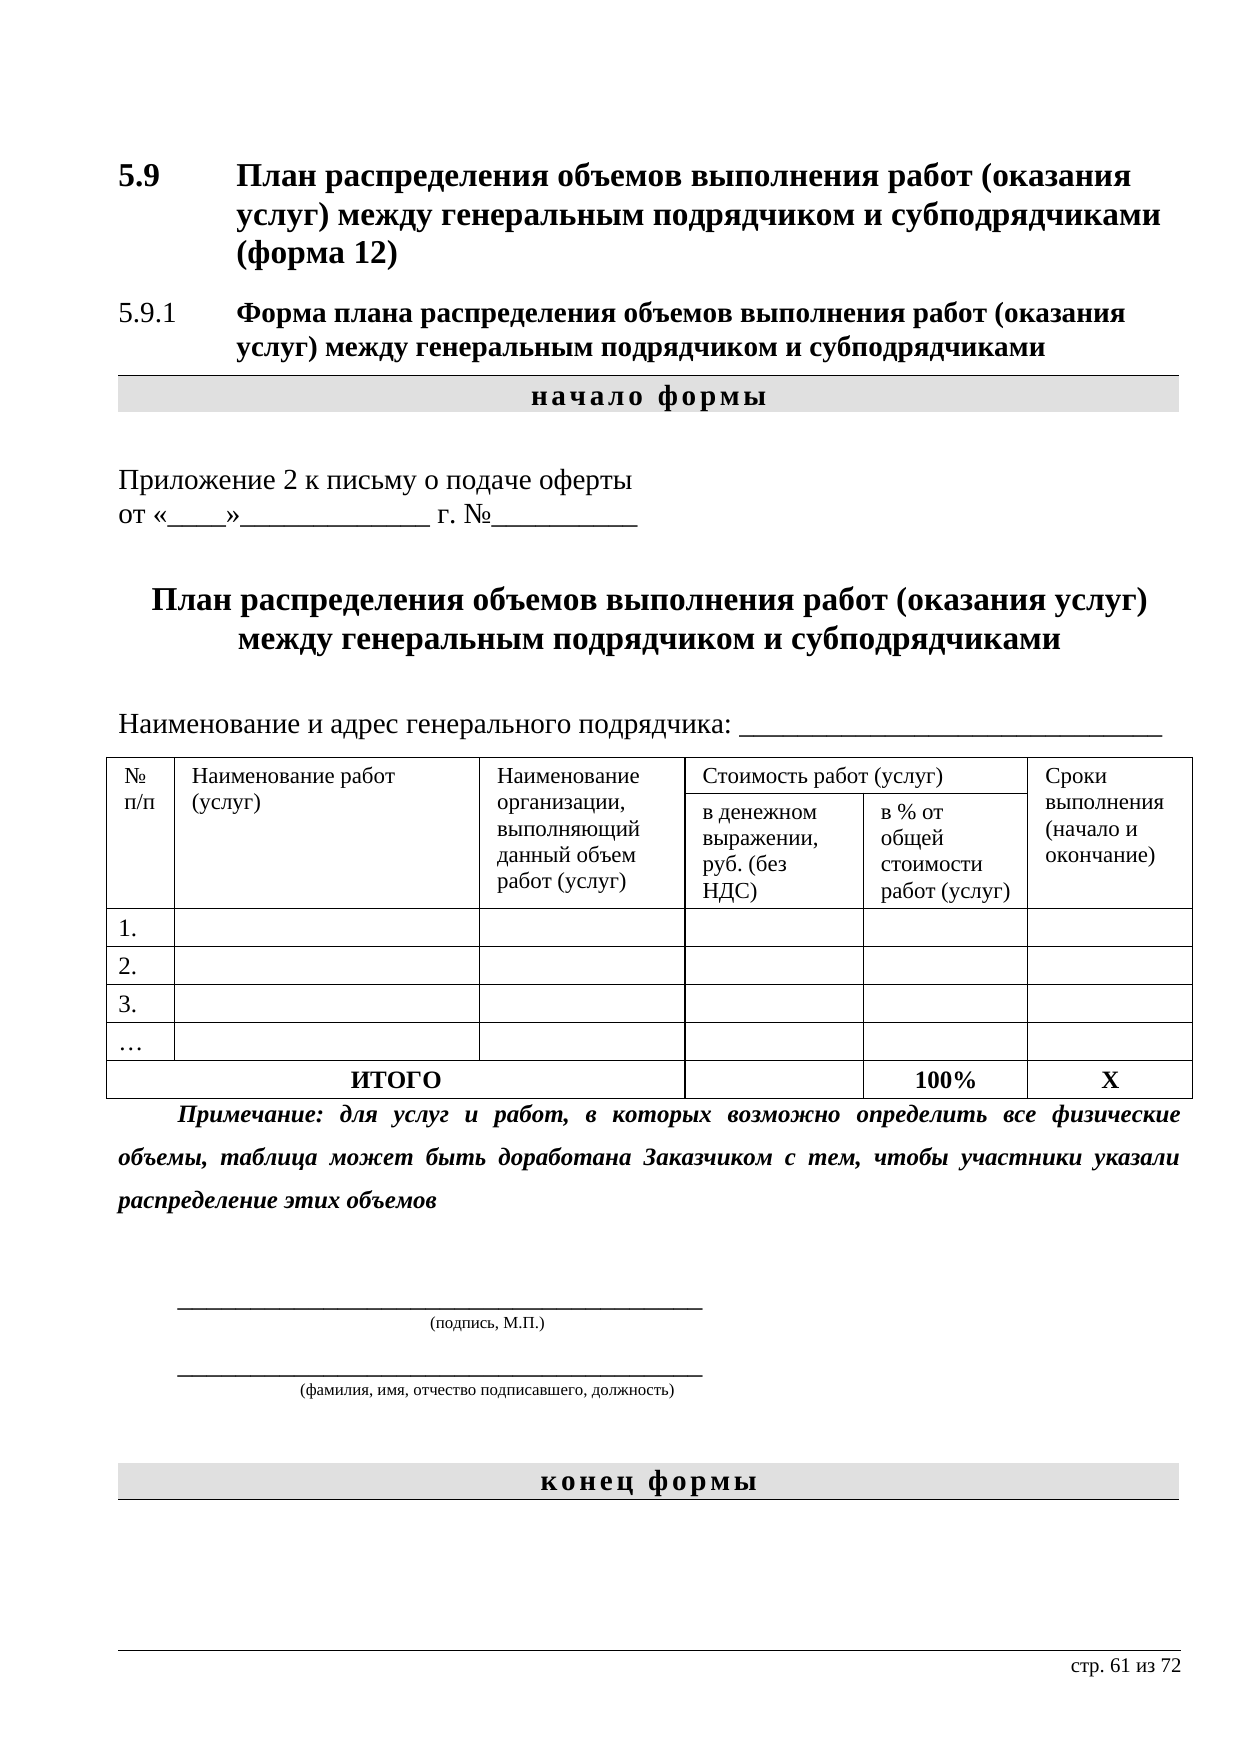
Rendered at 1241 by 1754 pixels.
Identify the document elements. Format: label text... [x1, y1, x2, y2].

table_cell [175, 909, 479, 946]
text Форма плана распределения объемов выполнения работ (оказания услуг) между генеральным подрядчиком и субподрядчиками [118, 296, 1181, 363]
table_header Стоимость работ (услуг) [686, 758, 1027, 793]
table_cell [175, 947, 479, 984]
table_cell [480, 909, 684, 946]
text ____________________________________ [118, 1279, 1181, 1312]
table_cell [1028, 1023, 1192, 1060]
text начало формы [118, 376, 1179, 412]
table_cell [686, 1023, 863, 1060]
table_cell [480, 947, 684, 984]
text Наименование и адрес генерального подрядчика: _____________________________ [118, 707, 1181, 740]
table_cell [864, 985, 1027, 1022]
table_cell [864, 1023, 1027, 1060]
table_cell Х [1028, 1061, 1192, 1098]
table_header Сроки выполнения (начало и окончание) [1028, 758, 1192, 907]
table_cell [480, 985, 684, 1022]
text (фамилия, имя, отчество подписавшего, должность) [118, 1379, 797, 1413]
table_cell [686, 1061, 863, 1098]
table_cell [686, 947, 863, 984]
text (подпись, М.П.) [118, 1312, 797, 1346]
table_cell [1028, 985, 1192, 1022]
table_cell … [107, 1023, 174, 1060]
table_header Наименование работ (услуг) [175, 758, 479, 907]
table_cell [175, 985, 479, 1022]
table_cell [686, 985, 863, 1022]
table_cell ИТОГО [107, 1061, 684, 1098]
text ____________________________________ [118, 1346, 1181, 1379]
table_header Наименование организации, выполняющий данный объем работ (услуг) [480, 758, 684, 907]
table_cell [864, 909, 1027, 946]
table_cell [107, 985, 174, 1022]
table_cell [107, 947, 174, 984]
text Примечание: для услуг и работ, в которых возможно определить все физические объемы, таблица может быть доработана Заказчиком с тем, чтобы участники указали распределение этих объемов [118, 1099, 1181, 1214]
text План распределения объемов выполнения работ (оказания услуг) между генеральным подрядчиком и субподрядчиками [118, 579, 1181, 656]
table_cell [1028, 947, 1192, 984]
table_cell [864, 947, 1027, 984]
table_cell [686, 909, 863, 946]
text конец формы [118, 1463, 1179, 1499]
table_cell 100% [864, 1061, 1027, 1098]
table_header № п/п [107, 758, 174, 907]
table_cell [1028, 909, 1192, 946]
table_cell в денежном выражении, руб. (без НДС) [686, 794, 863, 907]
table_cell в % от общей стоимости работ (услуг) [864, 794, 1027, 907]
table_cell [480, 1023, 684, 1060]
text Приложение 2 к письму о подаче оферты от «____»_____________ г. №__________ [118, 462, 1181, 529]
table_cell [175, 1023, 479, 1060]
subtitle План распределения объемов выполнения работ (оказания услуг) между генеральным подрядчиком и субподрядчиками (форма 12) [118, 156, 1181, 271]
table_cell [107, 909, 174, 946]
